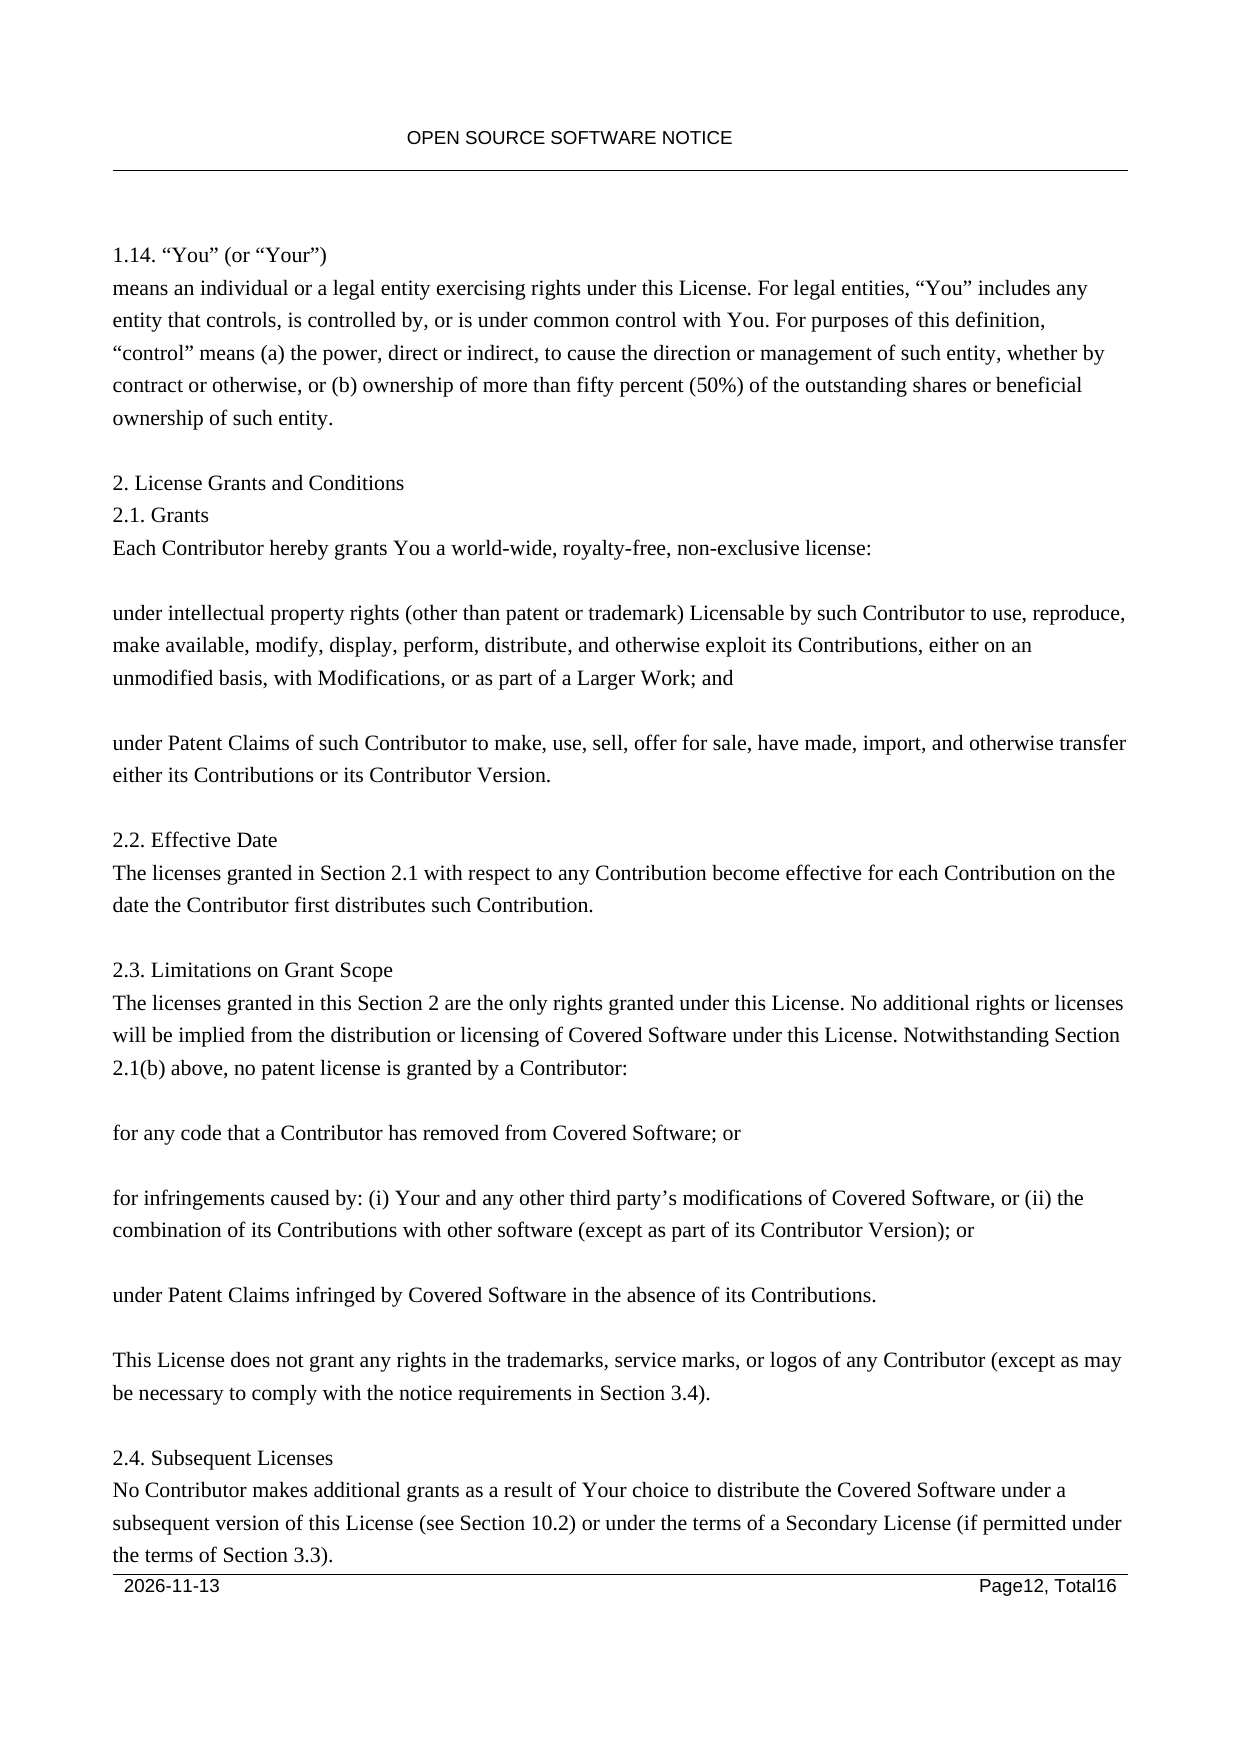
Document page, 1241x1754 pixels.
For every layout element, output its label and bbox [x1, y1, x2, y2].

text [112, 206, 1128, 1571]
